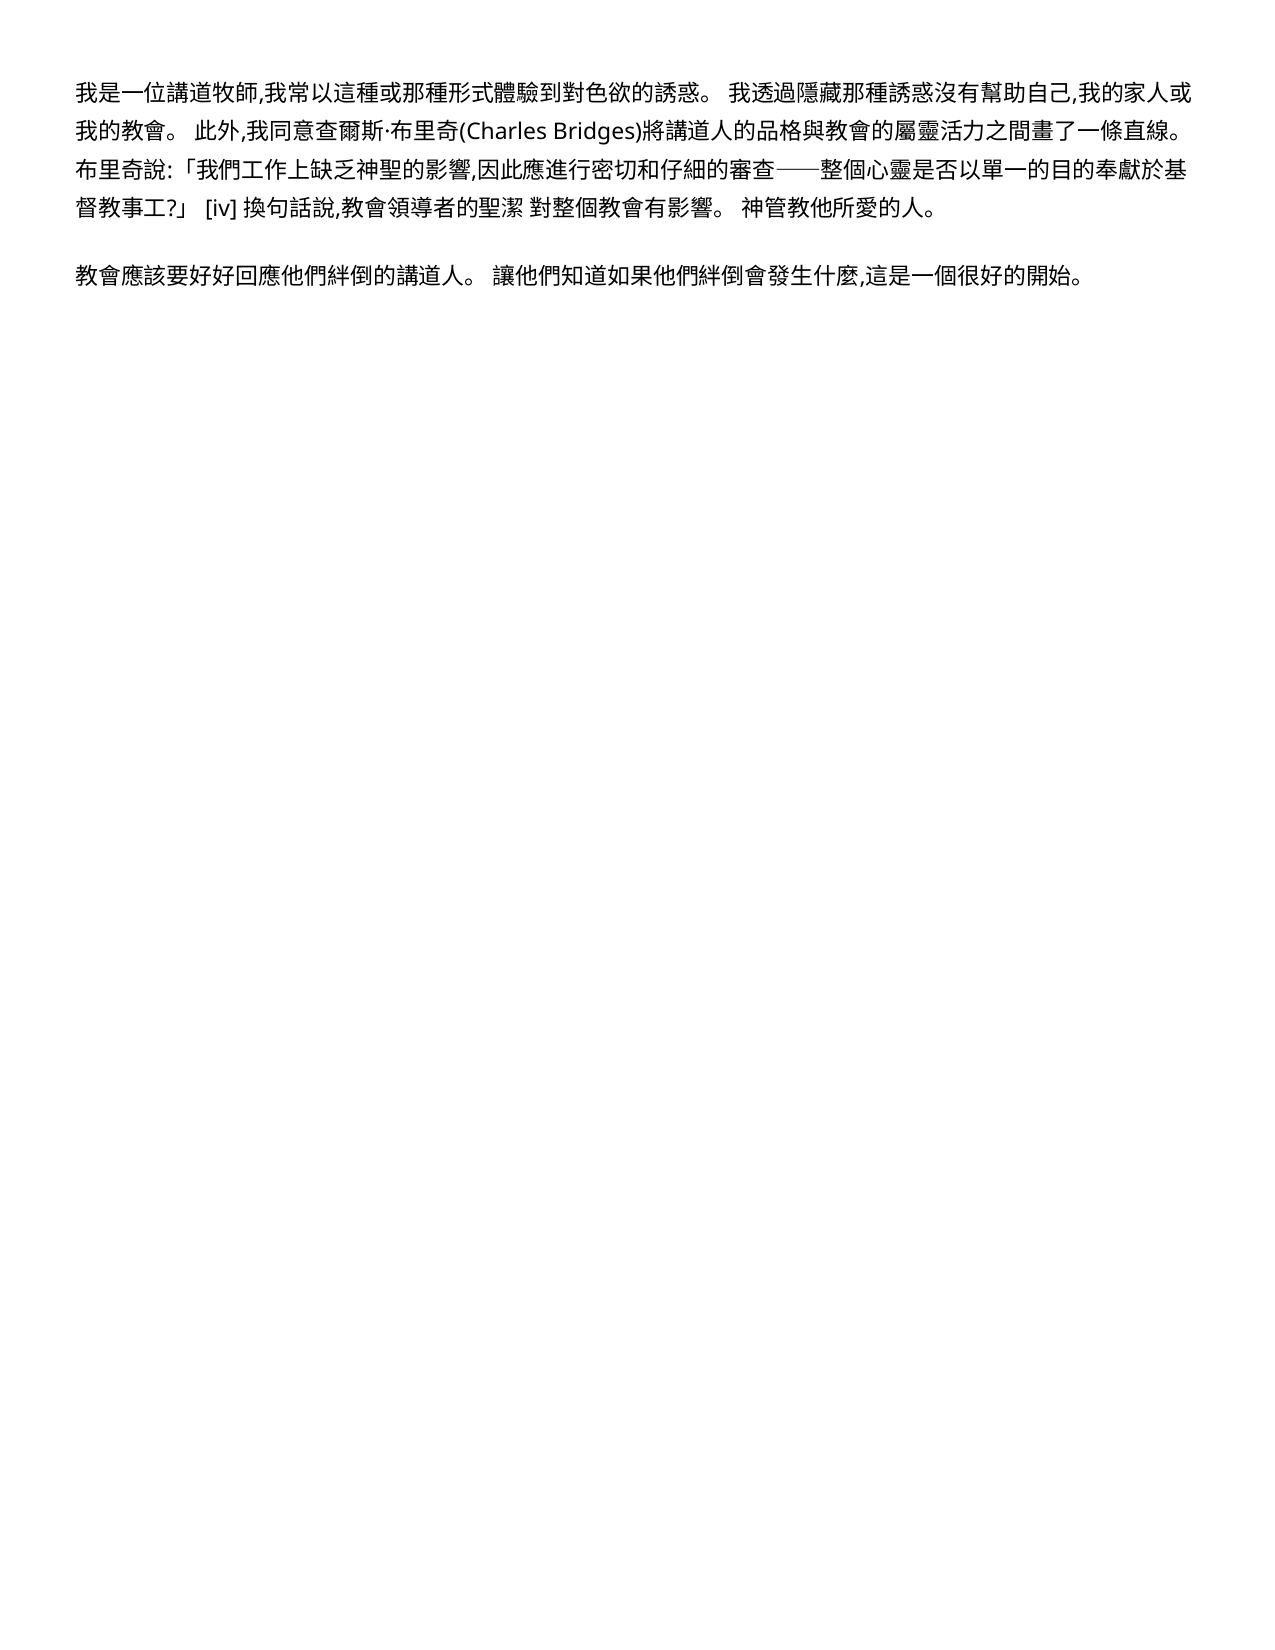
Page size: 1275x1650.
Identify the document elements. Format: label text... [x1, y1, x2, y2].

text 我是一位講道牧師,我常以這種或那種形式體驗到對色欲的誘惑。 我透過隱藏那種誘惑沒有幫助自己,我的家人或我的教會。 此外,我同意查爾斯·布里奇(Charles Bridges)將講道人的品格與教會的屬靈活力之間畫了一條直線。 布里奇說:「我們工作上缺乏神聖的影響,因此應進行密切和仔細的審查——整個心靈是否以單一的目的奉獻於基督教事工?」 [iv] 換句話說,教會領導者的聖潔 對整個教會有影響。 神管教他所愛的人。 [75, 75, 1200, 223]
text 教會應該要好好回應他們絆倒的講道人。 讓他們知道如果他們絆倒會發生什麼,這是一個很好的開始。 [75, 258, 1200, 292]
